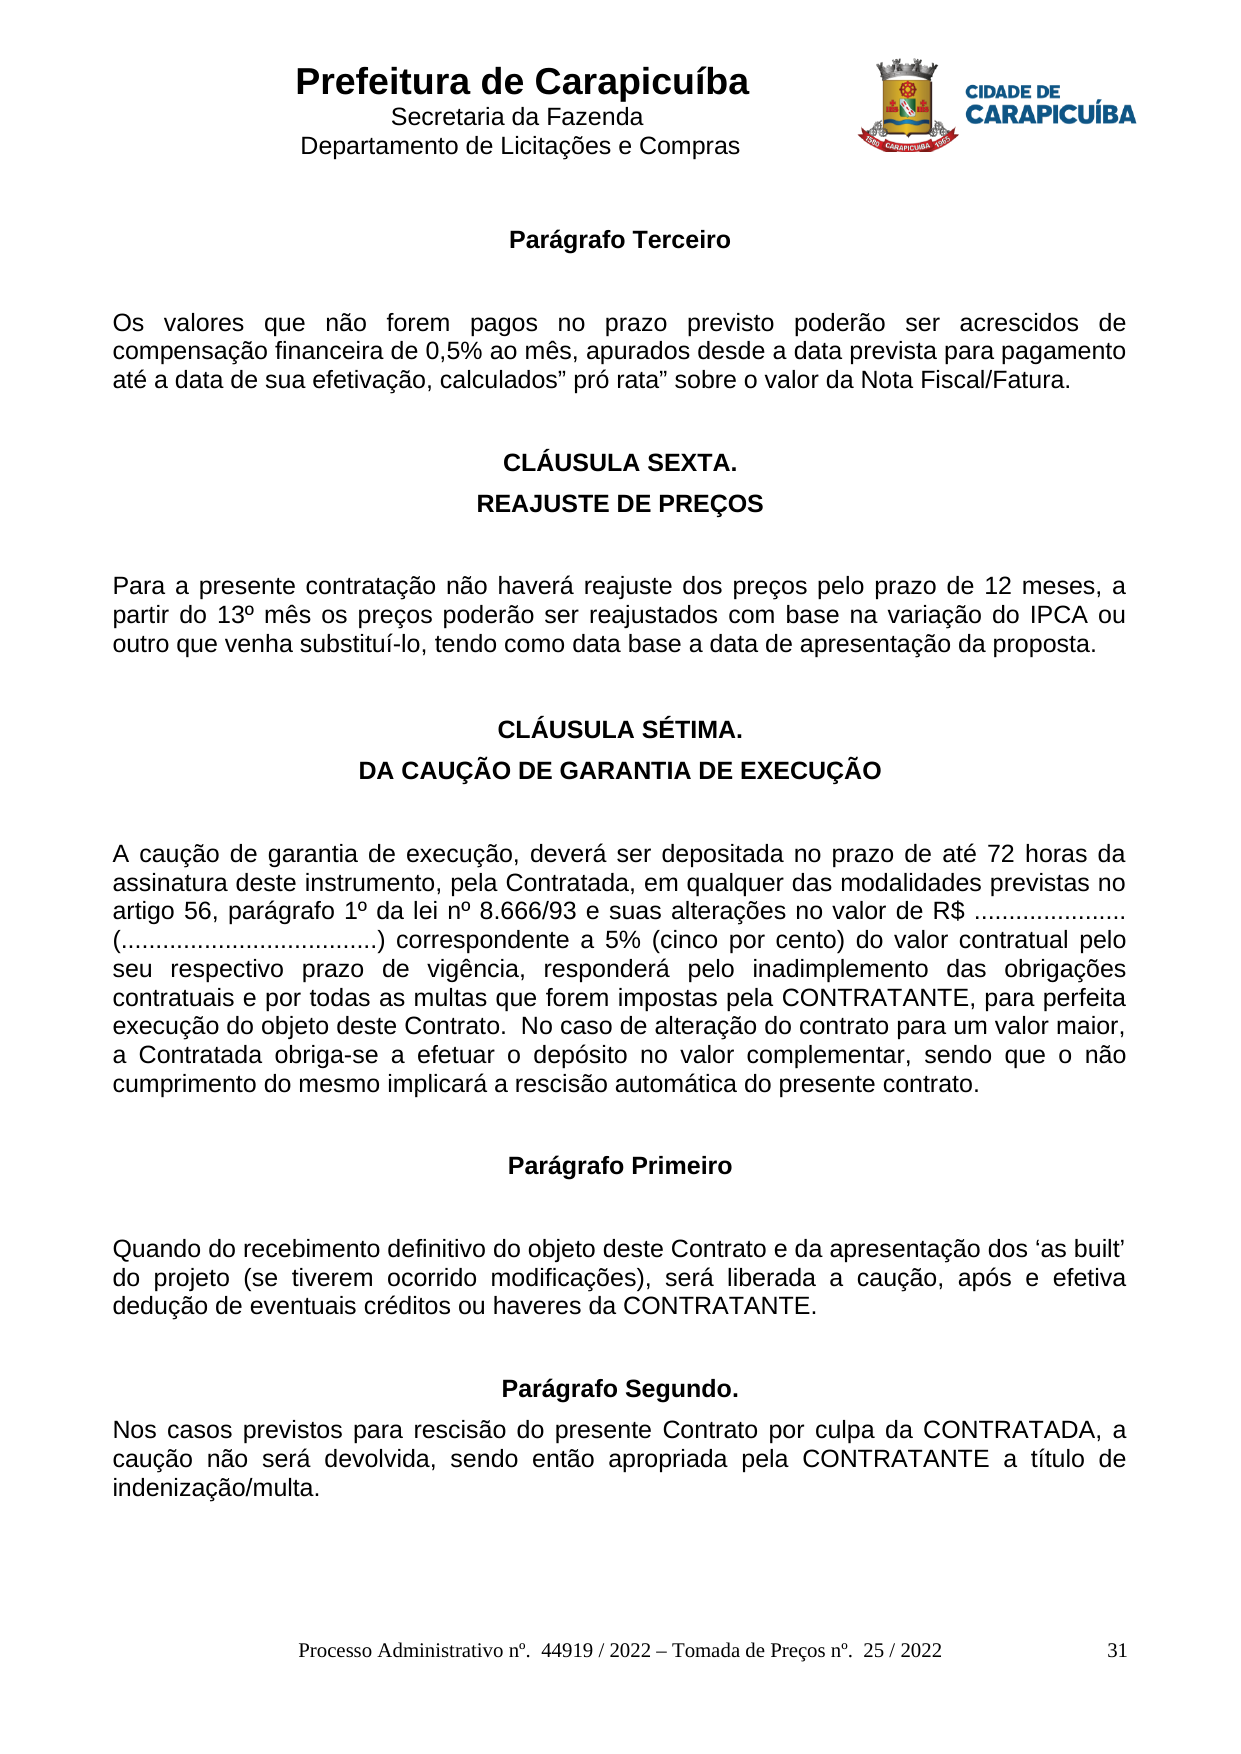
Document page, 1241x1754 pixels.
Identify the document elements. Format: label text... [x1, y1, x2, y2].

text Parágrafo Primeiro [112, 1151, 1128, 1180]
text Parágrafo Terceiro [112, 225, 1128, 254]
text Para a presente contratação não haverá reajuste dos preços pelo prazo de 12 meses, a partir do 13º mês os preços poderão ser reajustados com base na variação do IPCA ou outro que venha substituí-lo, tendo como data base a data de apresentação da proposta. [112, 571, 1128, 657]
text Os valores que não forem pagos no prazo previsto poderão ser acrescidos de compensação financeira de 0,5% ao mês, apurados desde a data prevista para pagamento até a data de sua efetivação, calculados” pró rata” sobre o valor da Nota Fiscal/Fatura. [112, 307, 1128, 394]
text DA CAUÇÃO DE GARANTIA DE EXECUÇÃO [112, 756, 1128, 785]
text Nos casos previstos para rescisão do presente Contrato por culpa da CONTRATADA, a caução não será devolvida, sendo então apropriada pela CONTRATANTE a título de indenização/multa. [112, 1415, 1128, 1501]
text CLÁUSULA SÉTIMA. [112, 715, 1128, 744]
text Parágrafo Segundo. [112, 1374, 1128, 1402]
text REAJUSTE DE PREÇOS [112, 489, 1128, 517]
picture [857, 57, 1139, 152]
text A caução de garantia de execução, deverá ser depositada no prazo de até 72 horas da assinatura deste instrumento, pela Contratada, em qualquer das modalidades previstas no artigo 56, parágrafo 1º da lei nº 8.666/93 e suas alterações no valor de R$ ...................... (.....................................) correspondente a 5% (cinco por cento) do valor contratual pelo seu respectivo prazo de vigência, responderá pelo inadimplemento das obrigações contratuais e por todas as multas que forem impostas pela CONTRATANTE, para perfeita execução do objeto deste Contrato. No caso de alteração do contrato para um valor maior, a Contratada obriga-se a efetuar o depósito no valor complementar, sendo que o não cumprimento do mesmo implicará a rescisão automática do presente contrato. [112, 839, 1128, 1097]
text Quando do recebimento definitivo do objeto deste Contrato e da apresentação dos ‘as built’ do projeto (se tiverem ocorrido modificações), será liberada a caução, após e efetiva dedução de eventuais créditos ou haveres da CONTRATANTE. [112, 1234, 1128, 1320]
text CLÁUSULA SEXTA. [112, 447, 1128, 476]
